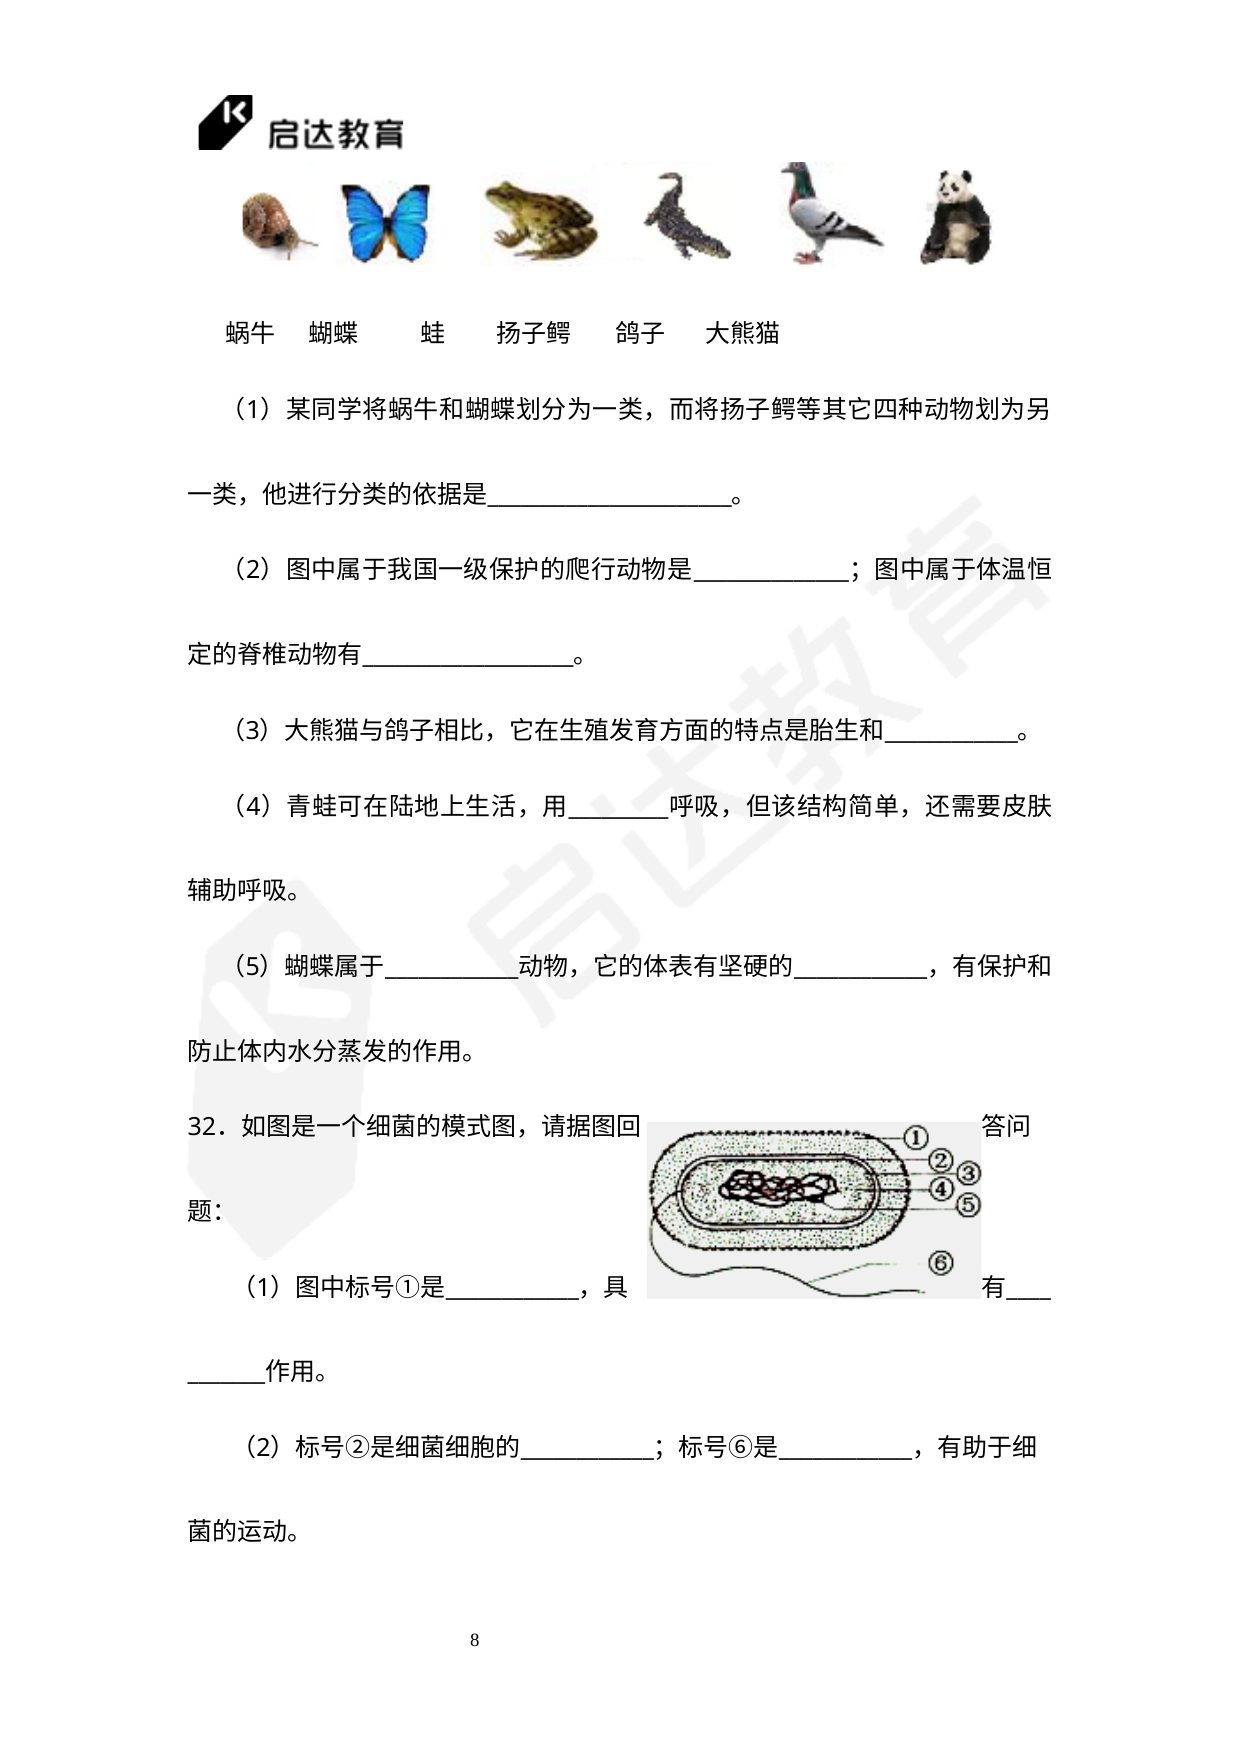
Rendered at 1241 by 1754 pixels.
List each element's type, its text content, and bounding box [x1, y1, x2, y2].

text 32．如图是一个细菌的模式图，请据图回答问题： [187, 1092, 1053, 1242]
text （1）某同学将蜗牛和蝴蝶划分为一类，而将扬子鳄等其它四种动物划为另一类，他进行分类的依据是______________________。 [187, 375, 1053, 525]
text （1）图中标号①是____________，具有___________作用。 [187, 1253, 1053, 1402]
picture [198, 95, 404, 150]
text 蜗牛 蝴蝶 蛙 扬子鳄 鸽子 大熊猫 [187, 299, 1053, 364]
text （2）图中属于我国一级保护的爬行动物是______________；图中属于体温恒定的脊椎动物有___________________。 [187, 536, 1053, 685]
picture [646, 1122, 982, 1299]
picture [242, 162, 998, 269]
text （3）大熊猫与鸽子相比，它在生殖发育方面的特点是胎生和____________。 [187, 696, 1053, 761]
text （2）标号②是细菌细胞的____________；标号⑥是____________，有助于细菌的运动。 [187, 1413, 1053, 1562]
text （5）蝴蝶属于____________动物，它的体表有坚硬的____________，有保护和防止体内水分蒸发的作用。 [187, 932, 1053, 1082]
text （4）青蛙可在陆地上生活，用_________呼吸，但该结构简单，还需要皮肤辅助呼吸。 [187, 772, 1053, 921]
